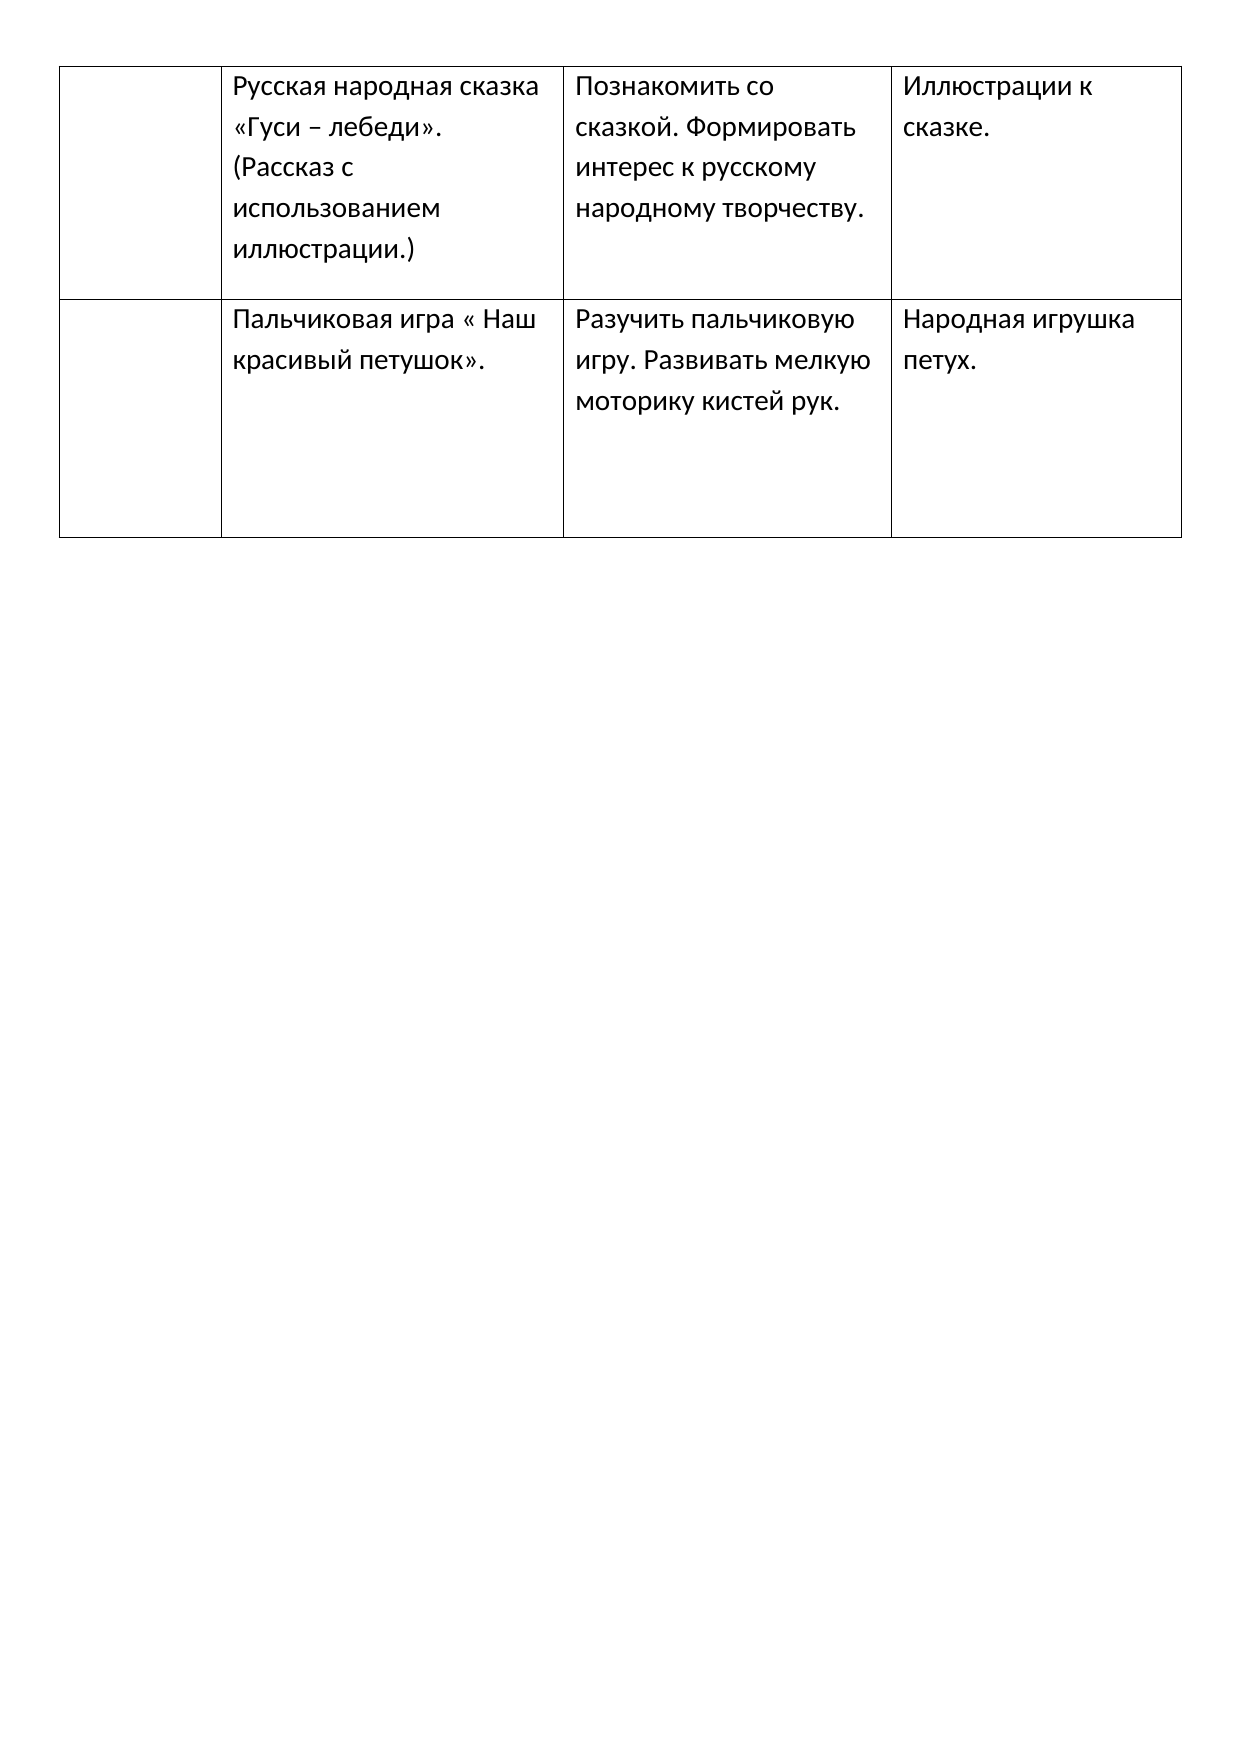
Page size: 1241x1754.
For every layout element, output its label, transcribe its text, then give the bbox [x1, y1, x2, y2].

table_cell Иллюстрации к сказке. [892, 67, 1181, 299]
table_cell [60, 300, 221, 537]
table_cell Разучить пальчиковую игру. Развивать мелкую моторику кистей рук. [564, 300, 891, 537]
table_cell [60, 67, 221, 299]
table_cell Народная игрушка петух. [892, 300, 1181, 537]
table_cell Пальчиковая игра « Наш красивый петушок». [222, 300, 563, 537]
table_cell Русская народная сказка «Гуси – лебеди». (Рассказ с использованием иллюстрации.) [222, 67, 563, 299]
table_cell Познакомить со сказкой. Формировать интерес к русскому народному творчеству. [564, 67, 891, 299]
